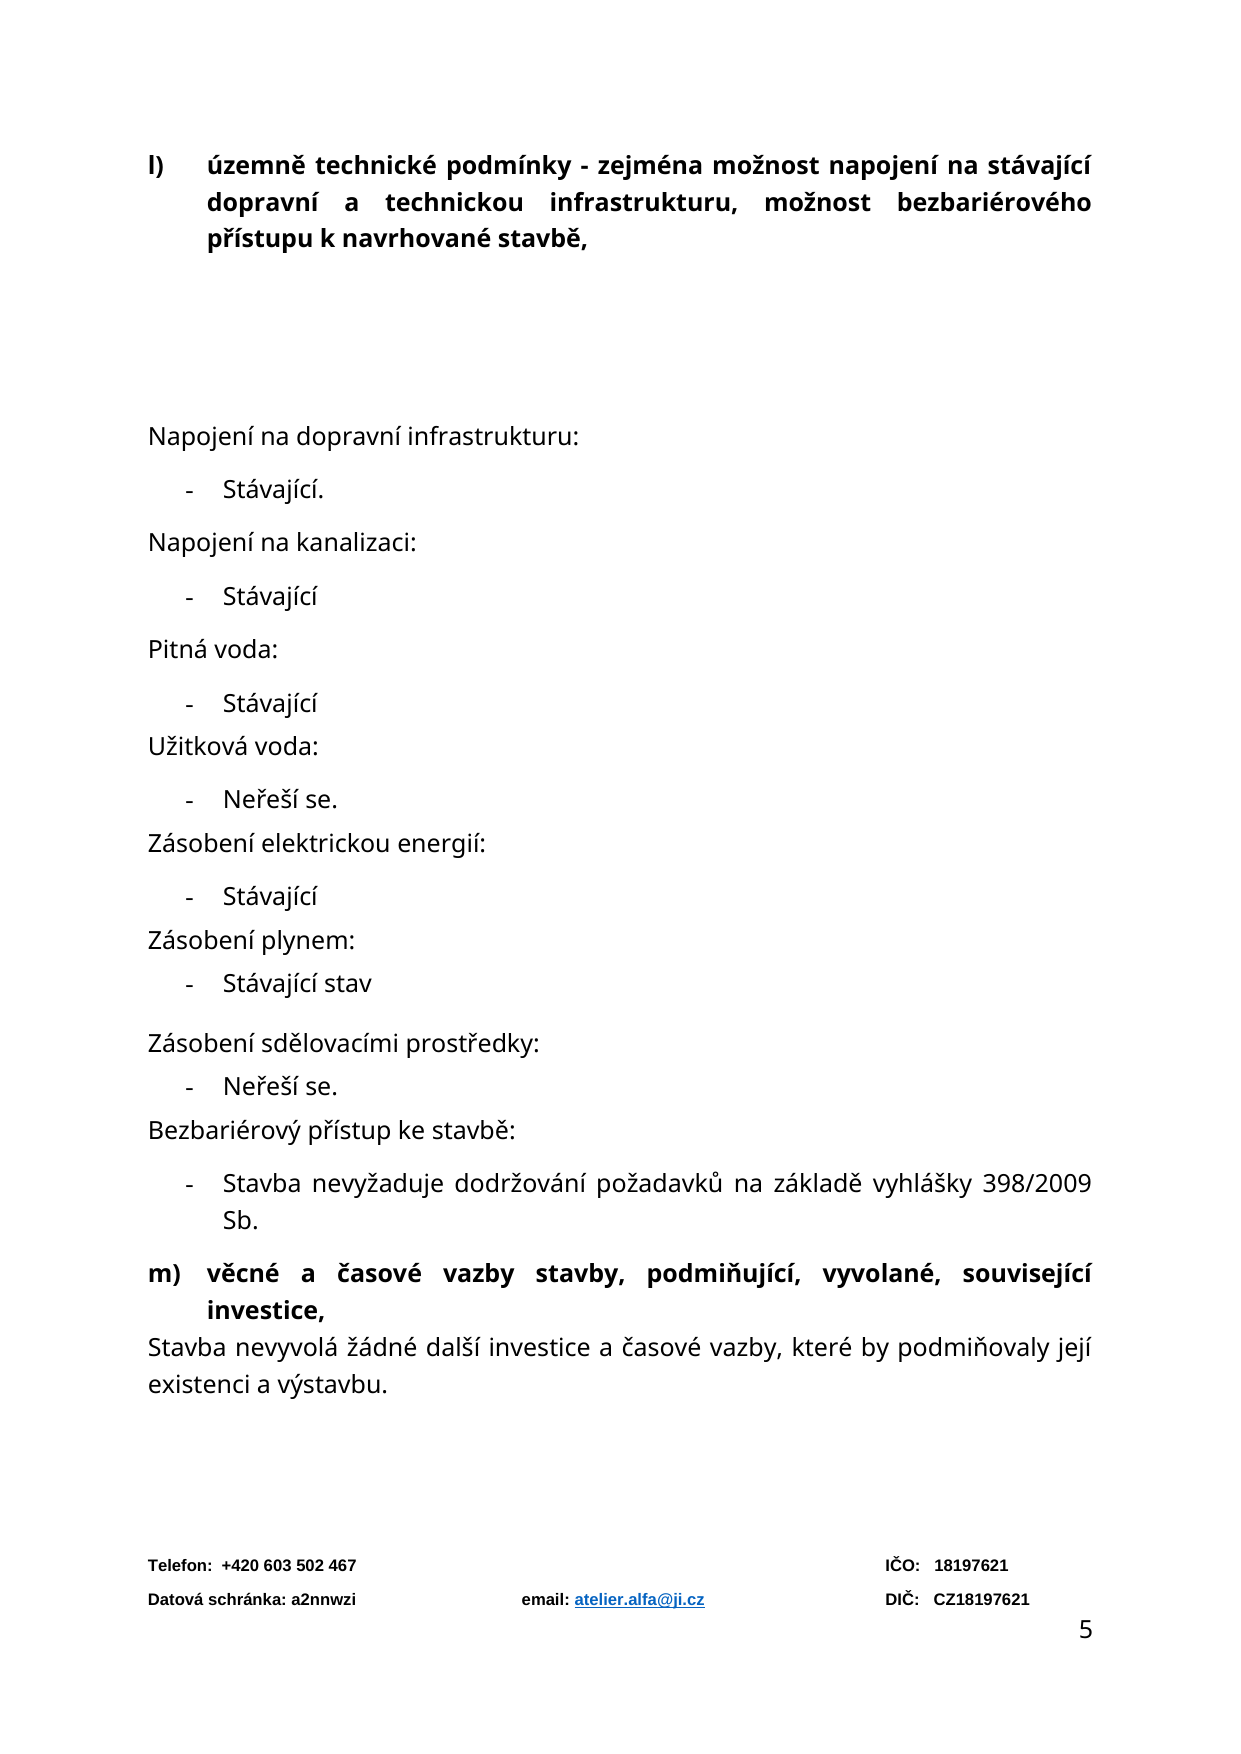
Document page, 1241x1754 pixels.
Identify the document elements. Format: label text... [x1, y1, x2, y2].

text Bezbariérový přístup ke stavbě: [148, 1112, 1093, 1146]
list Stávající stav [185, 966, 1093, 1000]
list Stávající [185, 879, 1093, 913]
list Stávající. [185, 472, 1093, 506]
subtitle územně technické podmínky - zejména možnost napojení na stávající dopravní a technickou infrastrukturu, možnost bezbariérového přístupu k navrhované stavbě, [148, 148, 1093, 255]
list Stavba nevyžaduje dodržování požadavků na základě vyhlášky 398/2009 Sb. [185, 1166, 1093, 1237]
text Užitková voda: [148, 729, 1093, 763]
list Stávající [185, 578, 1093, 613]
text Zásobení plynem: [148, 922, 1093, 956]
text Zásobení sdělovacími prostředky: [148, 1026, 1093, 1060]
subtitle věcné a časové vazby stavby, podmiňující, vyvolané, související investice, [148, 1256, 1093, 1327]
list Stávající [185, 685, 1093, 719]
text Stavba nevyvolá žádné další investice a časové vazby, které by podmiňovaly její existenci a výstavbu. [148, 1329, 1093, 1400]
list Neřeší se. [185, 1069, 1093, 1103]
text Zásobení elektrickou energií: [148, 826, 1093, 859]
text Napojení na dopravní infrastrukturu: [148, 418, 1093, 452]
text Napojení na kanalizaci: [148, 525, 1093, 559]
list Neřeší se. [185, 782, 1093, 816]
text Pitná voda: [148, 632, 1093, 666]
